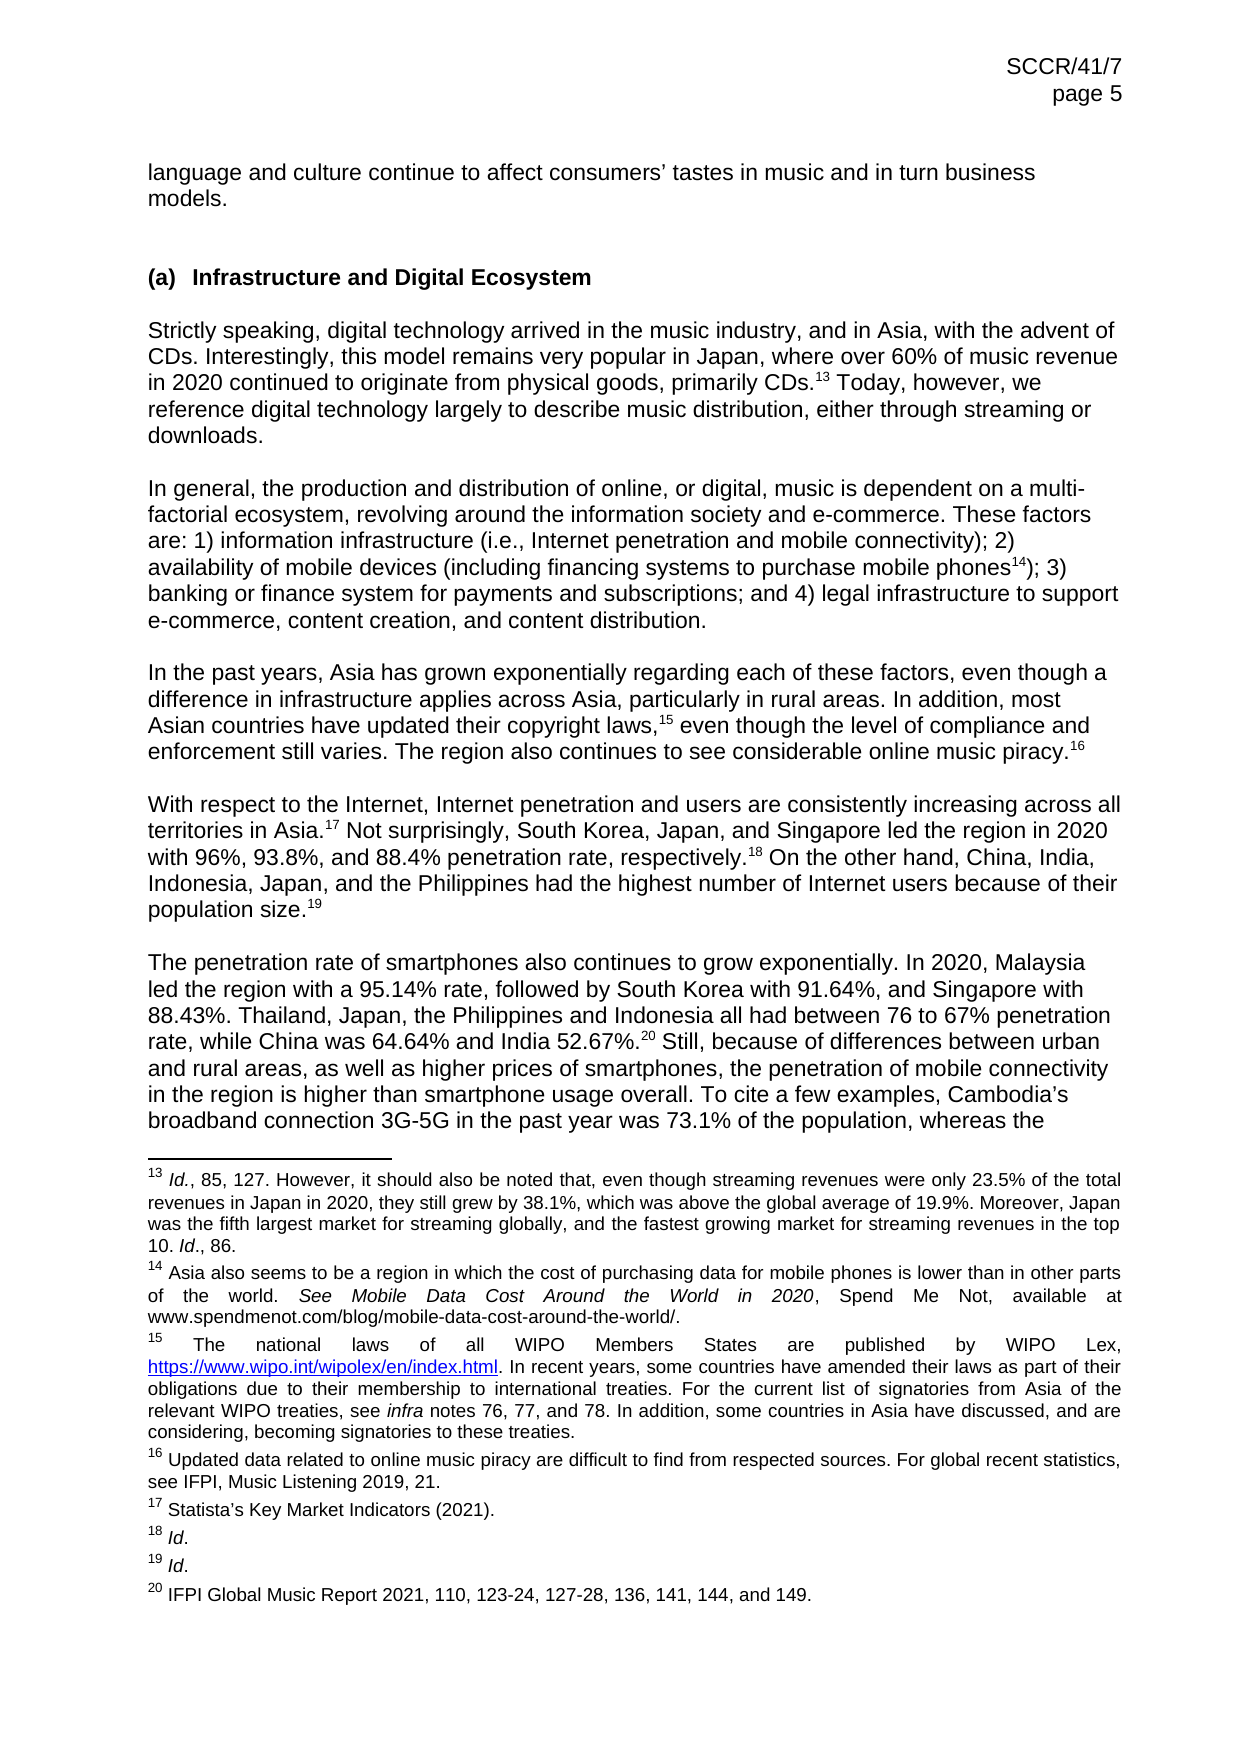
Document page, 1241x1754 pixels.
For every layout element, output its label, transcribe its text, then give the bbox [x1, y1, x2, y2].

text In general, the production and distribution of online, or digital, music is dependent on a multi-factorial ecosystem, revolving around the information society and e-commerce. These factors are: 1) information infrastructure (i.e., Internet penetration and mobile connectivity); 2) availability of mobile devices (including financing systems to purchase mobile phones); 3) banking or finance system for payments and subscriptions; and 4) legal infrastructure to support e-commerce, content creation, and content distribution. [148, 475, 1122, 633]
text The penetration rate of smartphones also continues to grow exponentially. In 2020, Malaysia led the region with a 95.14% rate, followed by South Korea with 91.64%, and Singapore with 88.43%. Thailand, Japan, the Philippines and Indonesia all had between 76 to 67% penetration rate, while China was 64.64% and India 52.67%. Still, because of differences between urban and rural areas, as well as higher prices of smartphones, the penetration of mobile connectivity in the region is higher than smartphone usage overall. To cite a few examples, Cambodia’s broadband connection 3G-5G in the past year was 73.1% of the population, whereas the number of mobile phones was 125.8%. Indonesia had a total rate of 125.6% of mobile connections versus 73.7% of Internet users. [148, 949, 1122, 1134]
list Infrastructure and Digital Ecosystem [148, 264, 1122, 290]
text In the past years, Asia has grown exponentially regarding each of these factors, even though a difference in infrastructure applies across Asia, particularly in rural areas. In addition, most Asian countries have updated their copyright laws, even though the level of compliance and enforcement still varies. The region also continues to see considerable online music piracy. [148, 659, 1122, 765]
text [148, 158, 1122, 211]
text Strictly speaking, digital technology arrived in the music industry, and in Asia, with the advent of CDs. Interestingly, this model remains very popular in Japan, where over 60% of music revenue in 2020 continued to originate from physical goods, primarily CDs. Today, however, we reference digital technology largely to describe music distribution, either through streaming or downloads. [148, 317, 1122, 448]
text With respect to the Internet, Internet penetration and users are consistently increasing across all territories in Asia. Not surprisingly, South Korea, Japan, and Singapore led the region in 2020 with 96%, 93.8%, and 88.4% penetration rate, respectively. On the other hand, China, India, Indonesia, Japan, and the Philippines had the highest number of Internet users because of their population size. [148, 791, 1122, 923]
